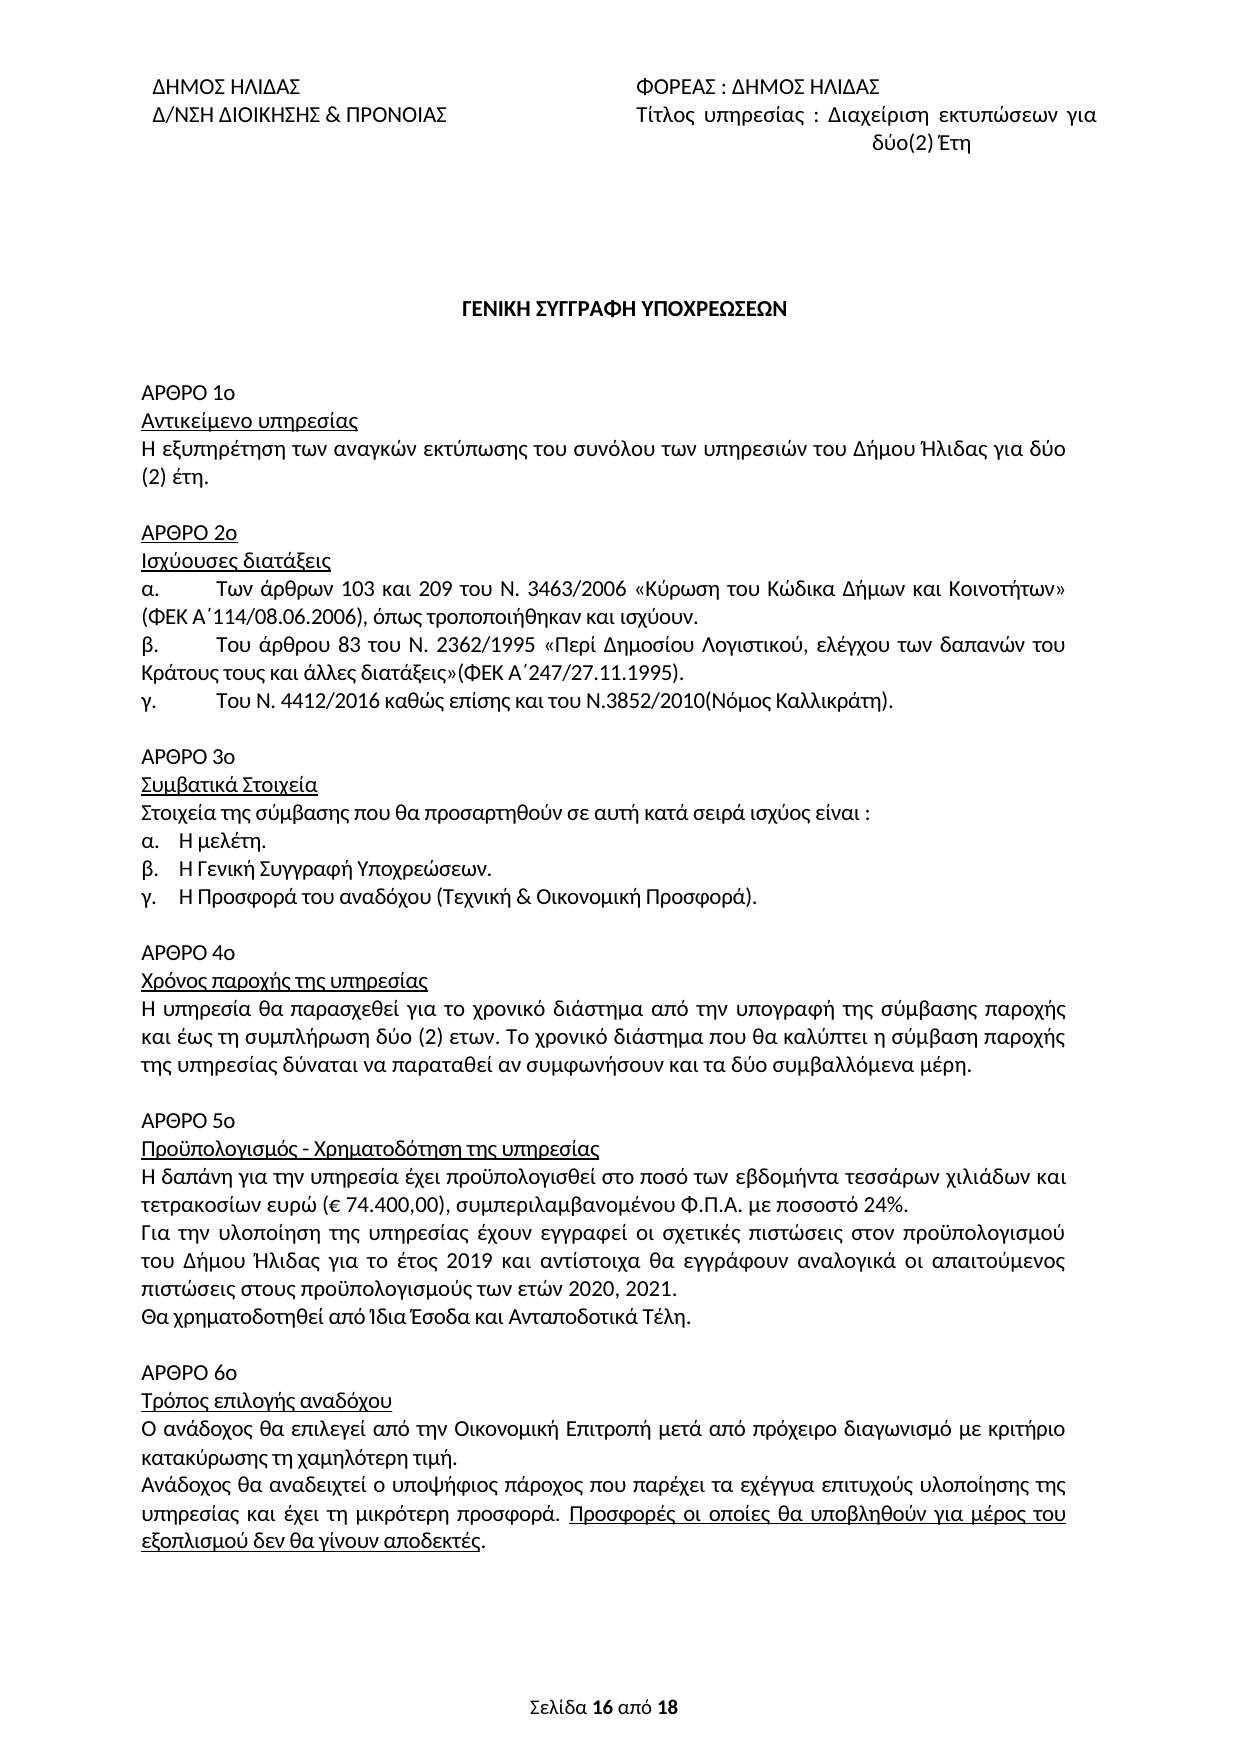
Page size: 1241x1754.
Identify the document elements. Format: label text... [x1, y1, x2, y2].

text Η δαπάνη για την υπηρεσία έχει προϋπολογισθεί στο ποσό των εβδομήντα τεσσάρων χιλιάδων και τετρακοσίων ευρώ (€ 74.400,00), συμπεριλαμβανομένου Φ.Π.Α. με ποσοστό 24%. [141, 1162, 1067, 1218]
text Για την υλοποίηση της υπηρεσίας έχουν εγγραφεί οι σχετικές πιστώσεις στον προϋπολογισμού του Δήμου Ήλιδας για το έτος 2019 και αντίστοιχα θα εγγράφουν αναλογικά οι απαιτούμενος πιστώσεις στους προϋπολογισμούς των ετών 2020, 2021. [141, 1218, 1067, 1302]
text β. Η Γενική Συγγραφή Υποχρεώσεων. [141, 854, 1067, 882]
table_header ΦΟΡΕΑΣ : ΔΗΜΟΣ ΗΛΙΔΑΣ Τίτλος υπηρεσίας : Διαχείριση εκτυπώσεων για δύο(2) Έτη [625, 72, 1109, 294]
text Ο ανάδοχος θα επιλεγεί από την Οικονομική Επιτροπή μετά από πρόχειρο διαγωνισμό με κριτήριο κατακύρωσης τη χαμηλότερη τιμή. [141, 1414, 1067, 1471]
text γ. Του Ν. 4412/2016 καθώς επίσης και του Ν.3852/2010(Νόμος Καλλικράτη). [141, 686, 1067, 714]
text Συμβατικά Στοιχεία [141, 770, 1067, 798]
text Χρόνος παροχής της υπηρεσίας [141, 966, 1067, 994]
text γ. Η Προσφορά του αναδόχου (Τεχνική & Οικονομική Προσφορά). [141, 882, 1067, 910]
text α. Των άρθρων 103 και 209 του Ν. 3463/2006 «Κύρωση του Κώδικα Δήμων και Κοινοτήτων» (ΦΕΚ Α΄114/08.06.2006), όπως τροποποιήθηκαν και ισχύουν. [141, 574, 1067, 630]
text α. Η μελέτη. [141, 826, 1067, 854]
text Η υπηρεσία θα παρασχεθεί για το χρονικό διάστημα από την υπογραφή της σύμβασης παροχής και έως τη συμπλήρωση δύο (2) ετων. Το χρονικό διάστημα που θα καλύπτει η σύμβαση παροχής της υπηρεσίας δύναται να παραταθεί αν συμφωνήσουν και τα δύο συμβαλλόμενα μέρη. [141, 994, 1067, 1078]
text ΑΡΘΡΟ 2ο [141, 518, 1067, 546]
text AΡΘΡΟ 5ο [141, 1106, 1067, 1134]
text ΑΡΘΡΟ 3ο [141, 742, 1067, 770]
text ΑΡΘΡΟ 6ο [141, 1358, 1067, 1387]
text Θα χρηματοδοτηθεί από Ίδια Έσοδα και Ανταποδοτικά Τέλη. [141, 1302, 1067, 1331]
text Ισχύουσες διατάξεις [141, 546, 1067, 574]
text Στοιχεία της σύμβασης που θα προσαρτηθούν σε αυτή κατά σειρά ισχύος είναι : [141, 798, 1067, 826]
text Η εξυπηρέτηση των αναγκών εκτύπωσης του συνόλου των υπηρεσιών του Δήμου Ήλιδας για δύο (2) έτη. [141, 434, 1067, 490]
table_header ΔΗΜΟΣ ΗΛΙΔΑΣ Δ/ΝΣΗ ΔΙΟΙΚΗΣΗΣ & ΠΡΟΝΟΙΑΣ [141, 72, 625, 294]
text ΑΡΘΡΟ 1ο [141, 378, 1067, 406]
text Προϋπολογισμός - Χρηματοδότηση της υπηρεσίας [141, 1134, 1067, 1162]
text Τρόπος επιλογής αναδόχου [141, 1387, 1067, 1414]
text Αντικείμενο υπηρεσίας [141, 406, 1067, 434]
text ΑΡΘΡΟ 4ο [141, 938, 1067, 966]
text β. Του άρθρου 83 του Ν. 2362/1995 «Περί Δημοσίου Λογιστικού, ελέγχου των δαπανών του Κράτους τους και άλλες διατάξεις»(ΦΕΚ Α΄247/27.11.1995). [141, 630, 1067, 686]
text Ανάδοχος θα αναδειχτεί ο υποψήφιος πάροχος που παρέχει τα εχέγγυα επιτυχούς υλοποίησης της υπηρεσίας και έχει τη μικρότερη προσφορά. Προσφορές οι οποίες θα υποβληθούν για μέρος του εξοπλισμού δεν θα γίνουν αποδεκτές. [141, 1471, 1067, 1555]
table_cell ΓΕΝΙΚΗ ΣΥΓΓΡΑΦΗ ΥΠΟΧΡΕΩΣΕΩΝ [141, 294, 1109, 322]
